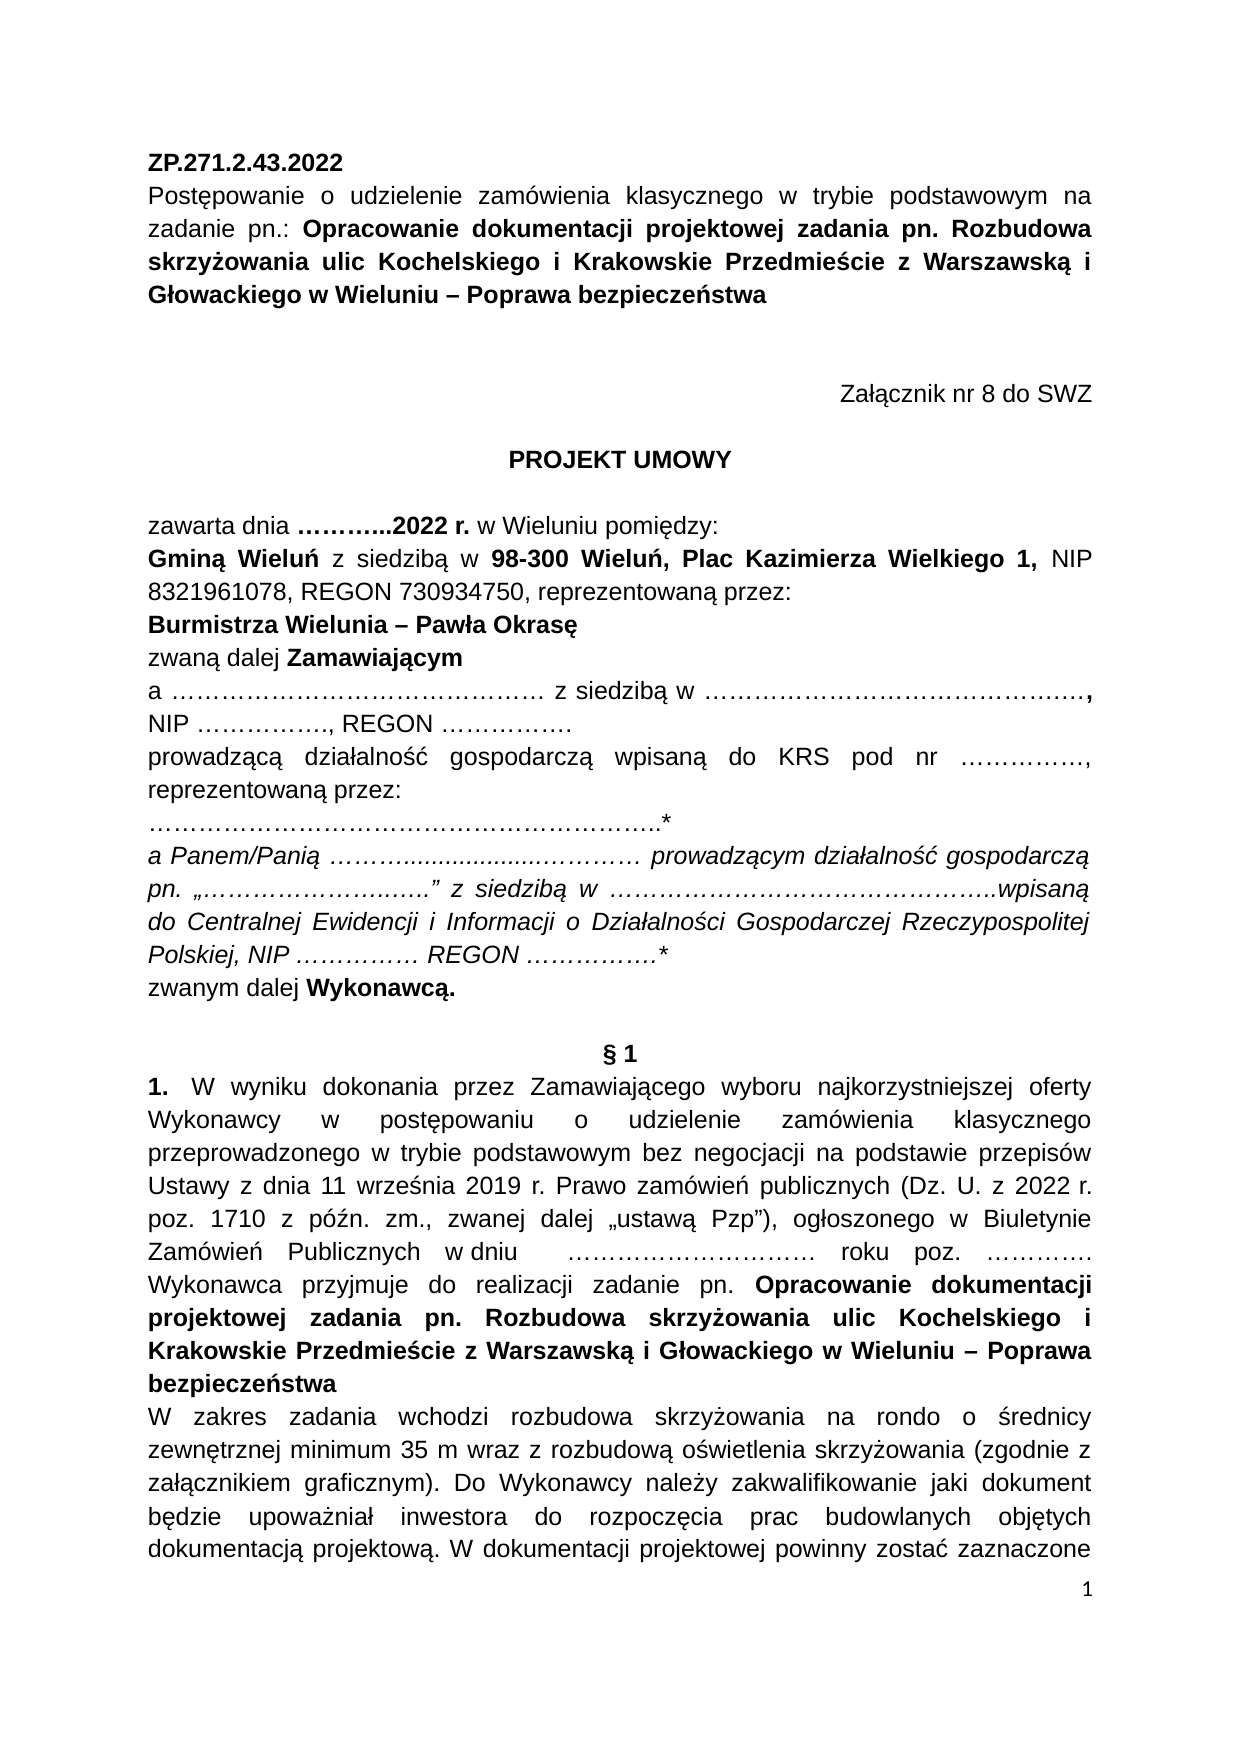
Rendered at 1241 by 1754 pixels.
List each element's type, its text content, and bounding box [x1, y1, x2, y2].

text Burmistrza Wielunia – Pawła Okrasę [148, 610, 1093, 639]
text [148, 1402, 1093, 1563]
text ……………………………………………………..* [148, 808, 1093, 837]
text zwaną dalej Zamawiającym [148, 643, 1093, 672]
text a ……………………………………… z siedzibą w …………………………………….…, NIP ……………., REGON ……………. [148, 676, 1093, 738]
text Gminą Wieluń z siedzibą w 98-300 Wieluń, Plac Kazimierza Wielkiego 1, NIP 8321961078, REGON 730934750, reprezentowaną przez: [148, 544, 1093, 606]
text Załącznik nr 8 do SWZ [148, 379, 1093, 407]
text a Panem/Panią ………....................………… prowadzącym działalność gospodarczą pn. „…………………..…..” z siedzibą w ………………………………………..wpisaną do Centralnej Ewidencji i Informacji o Działalności Gospodarczej Rzeczypospolitej Polskiej, NIP …………… REGON …………….* [148, 841, 1093, 969]
text zawarta dnia ………...2022 r. w Wieluniu pomiędzy: [148, 511, 1093, 539]
text ZP.271.2.43.2022 [148, 148, 1093, 176]
text § 1 [148, 1039, 1093, 1068]
text PROJEKT UMOWY [148, 445, 1093, 473]
text zwanym dalej Wykonawcą. [148, 973, 1093, 1002]
text prowadzącą działalność gospodarczą wpisaną do KRS pod nr ……………, reprezentowaną przez: [148, 742, 1093, 804]
text 1. W wyniku dokonania przez Zamawiającego wyboru najkorzystniejszej oferty Wykonawcy w postępowaniu o udzielenie zamówienia klasycznego przeprowadzonego w trybie podstawowym bez negocjacji na podstawie przepisów Ustawy z dnia 11 września 2019 r. Prawo zamówień publicznych (Dz. U. z 2022 r. poz. 1710 z późn. zm., zwanej dalej „ustawą Pzp”), ogłoszonego w Biuletynie Zamówień Publicznych w dniu ………………………… roku poz. …………. Wykonawca przyjmuje do realizacji zadanie pn. Opracowanie dokumentacji projektowej zadania pn. Rozbudowa skrzyżowania ulic Kochelskiego i Krakowskie Przedmieście z Warszawską i Głowackiego w Wieluniu – Poprawa bezpieczeństwa [148, 1072, 1093, 1398]
text Postępowanie o udzielenie zamówienia klasycznego w trybie podstawowym na zadanie pn.: Opracowanie dokumentacji projektowej zadania pn. Rozbudowa skrzyżowania ulic Kochelskiego i Krakowskie Przedmieście z Warszawską i Głowackiego w Wieluniu – Poprawa bezpieczeństwa [148, 181, 1093, 308]
